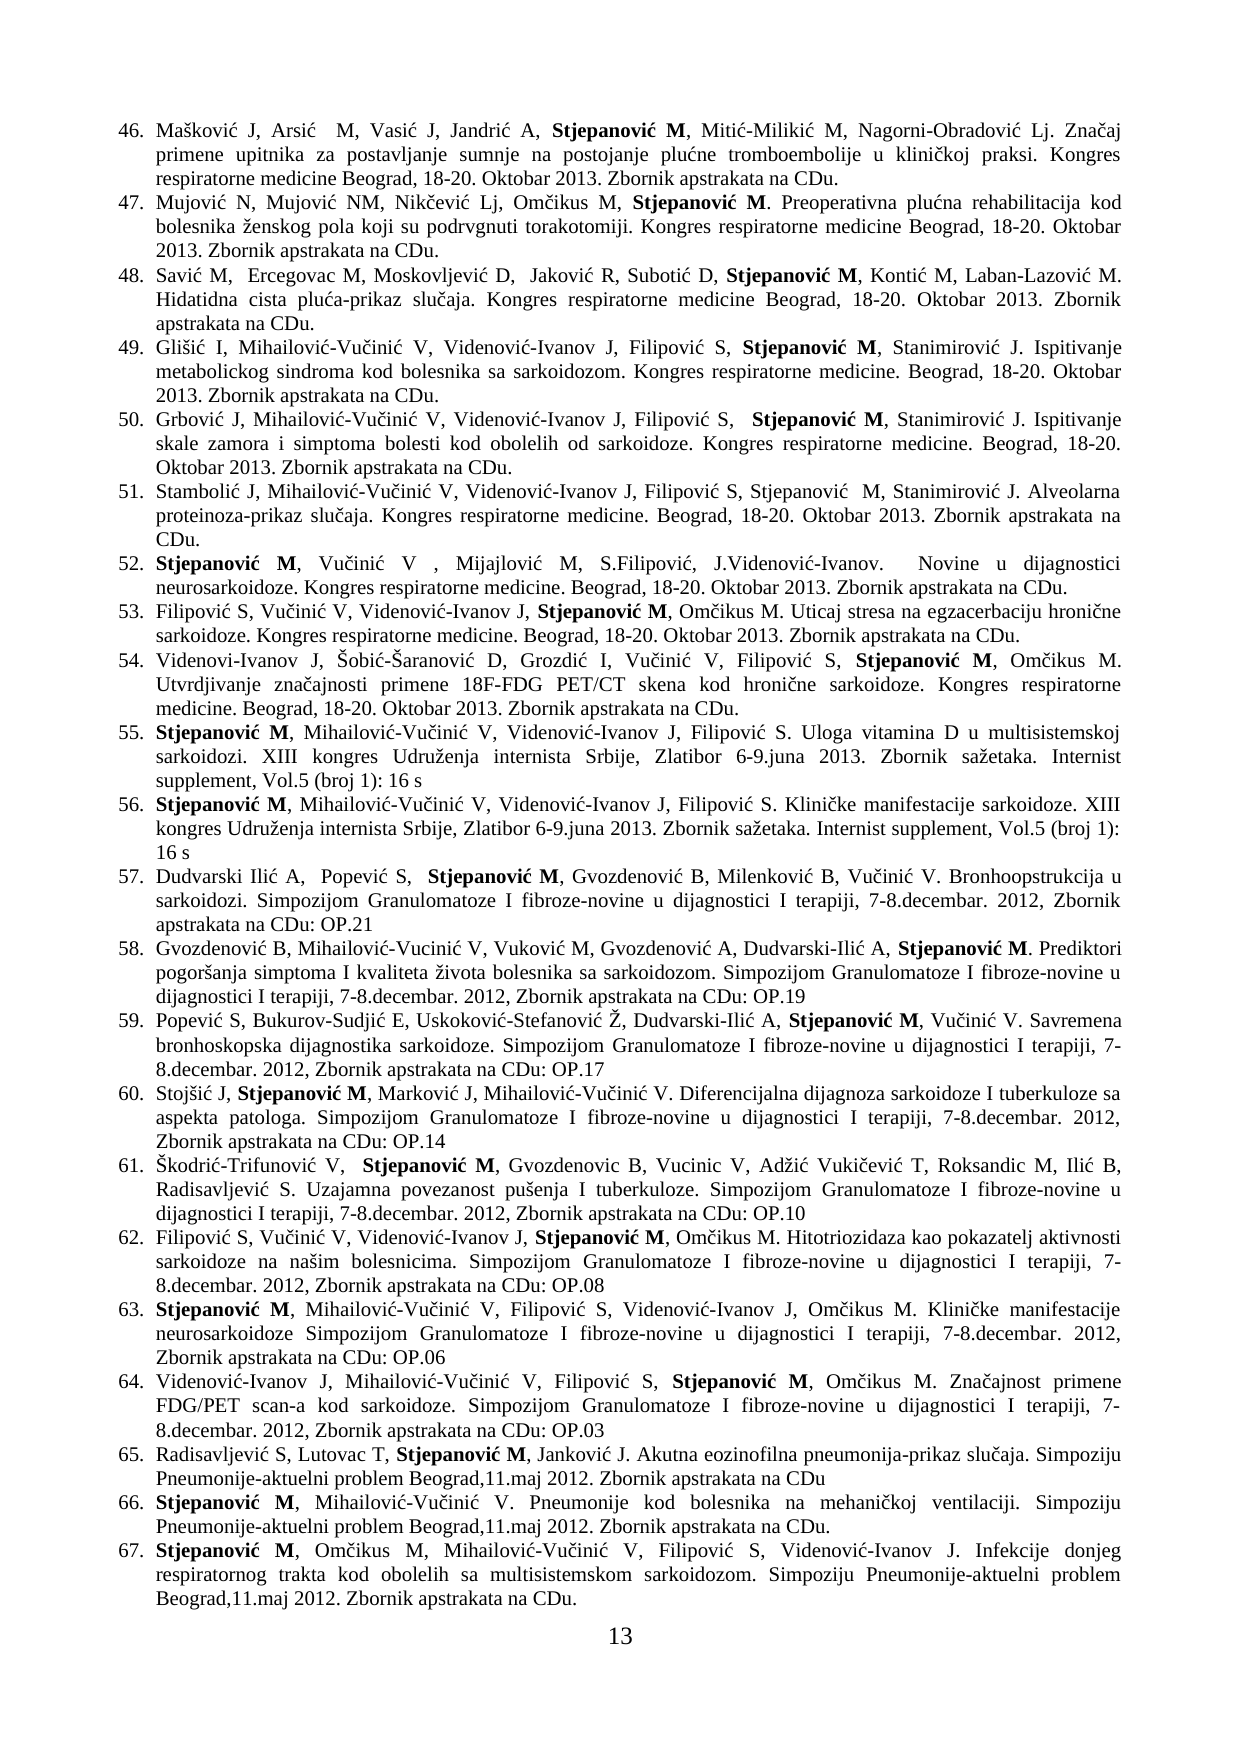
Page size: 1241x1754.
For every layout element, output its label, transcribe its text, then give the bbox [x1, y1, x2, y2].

list Filipović S, Vučinić V, Videnović-Ivanov J, Stjepanović M, Omčikus M. Hitotriozidaza kao pokazatelj aktivnosti sarkoidoze na našim bolesnicima. Simpozijom Granulomatoze I fibroze-novine u dijagnostici I terapiji, 7-8.decembar. 2012, Zbornik apstrakata na CDu: OP.08 [118, 1225, 1122, 1297]
list Gvozdenović B, Mihailović-Vucinić V, Vuković M, Gvozdenović A, Dudvarski-Ilić A, Stjepanović M. Prediktori pogoršanja simptoma I kvaliteta života bolesnika sa sarkoidozom. Simpozijom Granulomatoze I fibroze-novine u dijagnostici I terapiji, 7-8.decembar. 2012, Zbornik apstrakata na CDu: OP.19 [118, 936, 1122, 1008]
list Mašković J, Arsić M, Vasić J, Jandrić A, Stjepanović M, Mitić-Milikić M, Nagorni-Obradović Lj. Značaj primene upitnika za postavljanje sumnje na postojanje plućne tromboembolije u kliničkoj praksi. Kongres respiratorne medicine Beograd, 18-20. Oktobar 2013. Zbornik apstrakata na CDu. [118, 118, 1122, 190]
list Škodrić-Trifunović V, Stjepanović M, Gvozdenovic B, Vucinic V, Adžić Vukičević T, Roksandic M, Ilić B, Radisavljević S. Uzajamna povezanost pušenja I tuberkuloze. Simpozijom Granulomatoze I fibroze-novine u dijagnostici I terapiji, 7-8.decembar. 2012, Zbornik apstrakata na CDu: OP.10 [118, 1153, 1122, 1225]
list Filipović S, Vučinić V, Videnović-Ivanov J, Stjepanović M, Omčikus M. Uticaj stresa na egzacerbaciju hronične sarkoidoze. Kongres respiratorne medicine. Beograd, 18-20. Oktobar 2013. Zbornik apstrakata na CDu. [118, 599, 1122, 647]
list Mujović N, Mujović NM, Nikčević Lj, Omčikus M, Stjepanović M. Preoperativna plućna rehabilitacija kod bolesnika ženskog pola koji su podrvgnuti torakotomiji. Kongres respiratorne medicine Beograd, 18-20. Oktobar 2013. Zbornik apstrakata na CDu. [118, 190, 1122, 262]
list Stjepanović M, Omčikus M, Mihailović-Vučinić V, Filipović S, Videnović-Ivanov J. Infekcije donjeg respiratornog trakta kod obolelih sa multisistemskom sarkoidozom. Simpoziju Pneumonije-aktuelni problem Beograd,11.maj 2012. Zbornik apstrakata na CDu. [118, 1538, 1122, 1610]
list Stjepanović M, Mihailović-Vučinić V. Pneumonije kod bolesnika na mehaničkoj ventilaciji. Simpoziju Pneumonije-aktuelni problem Beograd,11.maj 2012. Zbornik apstrakata na CDu. [118, 1490, 1122, 1538]
list Stjepanović M, Mihailović-Vučinić V, Videnović-Ivanov J, Filipović S. Kliničke manifestacije sarkoidoze. XIII kongres Udruženja internista Srbije, Zlatibor 6-9.juna 2013. Zbornik sažetaka. Internist supplement, Vol.5 (broj 1): 16 s [118, 792, 1122, 864]
list Stjepanović M, Vučinić V , Mijajlović M, S.Filipović, J.Videnović-Ivanov. Novine u dijagnostici neurosarkoidoze. Kongres respiratorne medicine. Beograd, 18-20. Oktobar 2013. Zbornik apstrakata na CDu. [118, 551, 1122, 599]
list Savić M, Ercegovac M, Moskovljević D, Jaković R, Subotić D, Stjepanović M, Kontić M, Laban-Lazović M. Hidatidna cista pluća-prikaz slučaja. Kongres respiratorne medicine Beograd, 18-20. Oktobar 2013. Zbornik apstrakata na CDu. [118, 262, 1122, 335]
list Stjepanović M, Mihailović-Vučinić V, Videnović-Ivanov J, Filipović S. Uloga vitamina D u multisistemskoj sarkoidozi. XIII kongres Udruženja internista Srbije, Zlatibor 6-9.juna 2013. Zbornik sažetaka. Internist supplement, Vol.5 (broj 1): 16 s [118, 720, 1122, 792]
list Grbović J, Mihailović-Vučinić V, Videnović-Ivanov J, Filipović S, Stjepanović M, Stanimirović J. Ispitivanje skale zamora i simptoma bolesti kod obolelih od sarkoidoze. Kongres respiratorne medicine. Beograd, 18-20. Oktobar 2013. Zbornik apstrakata na CDu. [118, 407, 1122, 479]
list Dudvarski Ilić A, Popević S, Stjepanović M, Gvozdenović B, Milenković B, Vučinić V. Bronhoopstrukcija u sarkoidozi. Simpozijom Granulomatoze I fibroze-novine u dijagnostici I terapiji, 7-8.decembar. 2012, Zbornik apstrakata na CDu: OP.21 [118, 864, 1122, 936]
list Videnovi-Ivanov J, Šobić-Šaranović D, Grozdić I, Vučinić V, Filipović S, Stjepanović M, Omčikus M. Utvrdjivanje značajnosti primene 18F-FDG PET/CT skena kod hronične sarkoidoze. Kongres respiratorne medicine. Beograd, 18-20. Oktobar 2013. Zbornik apstrakata na CDu. [118, 647, 1122, 720]
list Stambolić J, Mihailović-Vučinić V, Videnović-Ivanov J, Filipović S, Stjepanović M, Stanimirović J. Alveolarna proteinoza-prikaz slučaja. Kongres respiratorne medicine. Beograd, 18-20. Oktobar 2013. Zbornik apstrakata na CDu. [118, 479, 1122, 551]
list Videnović-Ivanov J, Mihailović-Vučinić V, Filipović S, Stjepanović M, Omčikus M. Značajnost primene FDG/PET scan-a kod sarkoidoze. Simpozijom Granulomatoze I fibroze-novine u dijagnostici I terapiji, 7-8.decembar. 2012, Zbornik apstrakata na CDu: OP.03 [118, 1369, 1122, 1442]
list Radisavljević S, Lutovac T, Stjepanović M, Janković J. Akutna eozinofilna pneumonija-prikaz slučaja. Simpoziju Pneumonije-aktuelni problem Beograd,11.maj 2012. Zbornik apstrakata na CDu [118, 1442, 1122, 1490]
list Glišić I, Mihailović-Vučinić V, Videnović-Ivanov J, Filipović S, Stjepanović M, Stanimirović J. Ispitivanje metabolickog sindroma kod bolesnika sa sarkoidozom. Kongres respiratorne medicine. Beograd, 18-20. Oktobar 2013. Zbornik apstrakata na CDu. [118, 335, 1122, 407]
list Stojšić J, Stjepanović M, Marković J, Mihailović-Vučinić V. Diferencijalna dijagnoza sarkoidoze I tuberkuloze sa aspekta patologa. Simpozijom Granulomatoze I fibroze-novine u dijagnostici I terapiji, 7-8.decembar. 2012, Zbornik apstrakata na CDu: OP.14 [118, 1081, 1122, 1153]
list Stjepanović M, Mihailović-Vučinić V, Filipović S, Videnović-Ivanov J, Omčikus M. Kliničke manifestacije neurosarkoidoze Simpozijom Granulomatoze I fibroze-novine u dijagnostici I terapiji, 7-8.decembar. 2012, Zbornik apstrakata na CDu: OP.06 [118, 1297, 1122, 1369]
list Popević S, Bukurov-Sudjić E, Uskoković-Stefanović Ž, Dudvarski-Ilić A, Stjepanović M, Vučinić V. Savremena bronhoskopska dijagnostika sarkoidoze. Simpozijom Granulomatoze I fibroze-novine u dijagnostici I terapiji, 7-8.decembar. 2012, Zbornik apstrakata na CDu: OP.17 [118, 1008, 1122, 1081]
